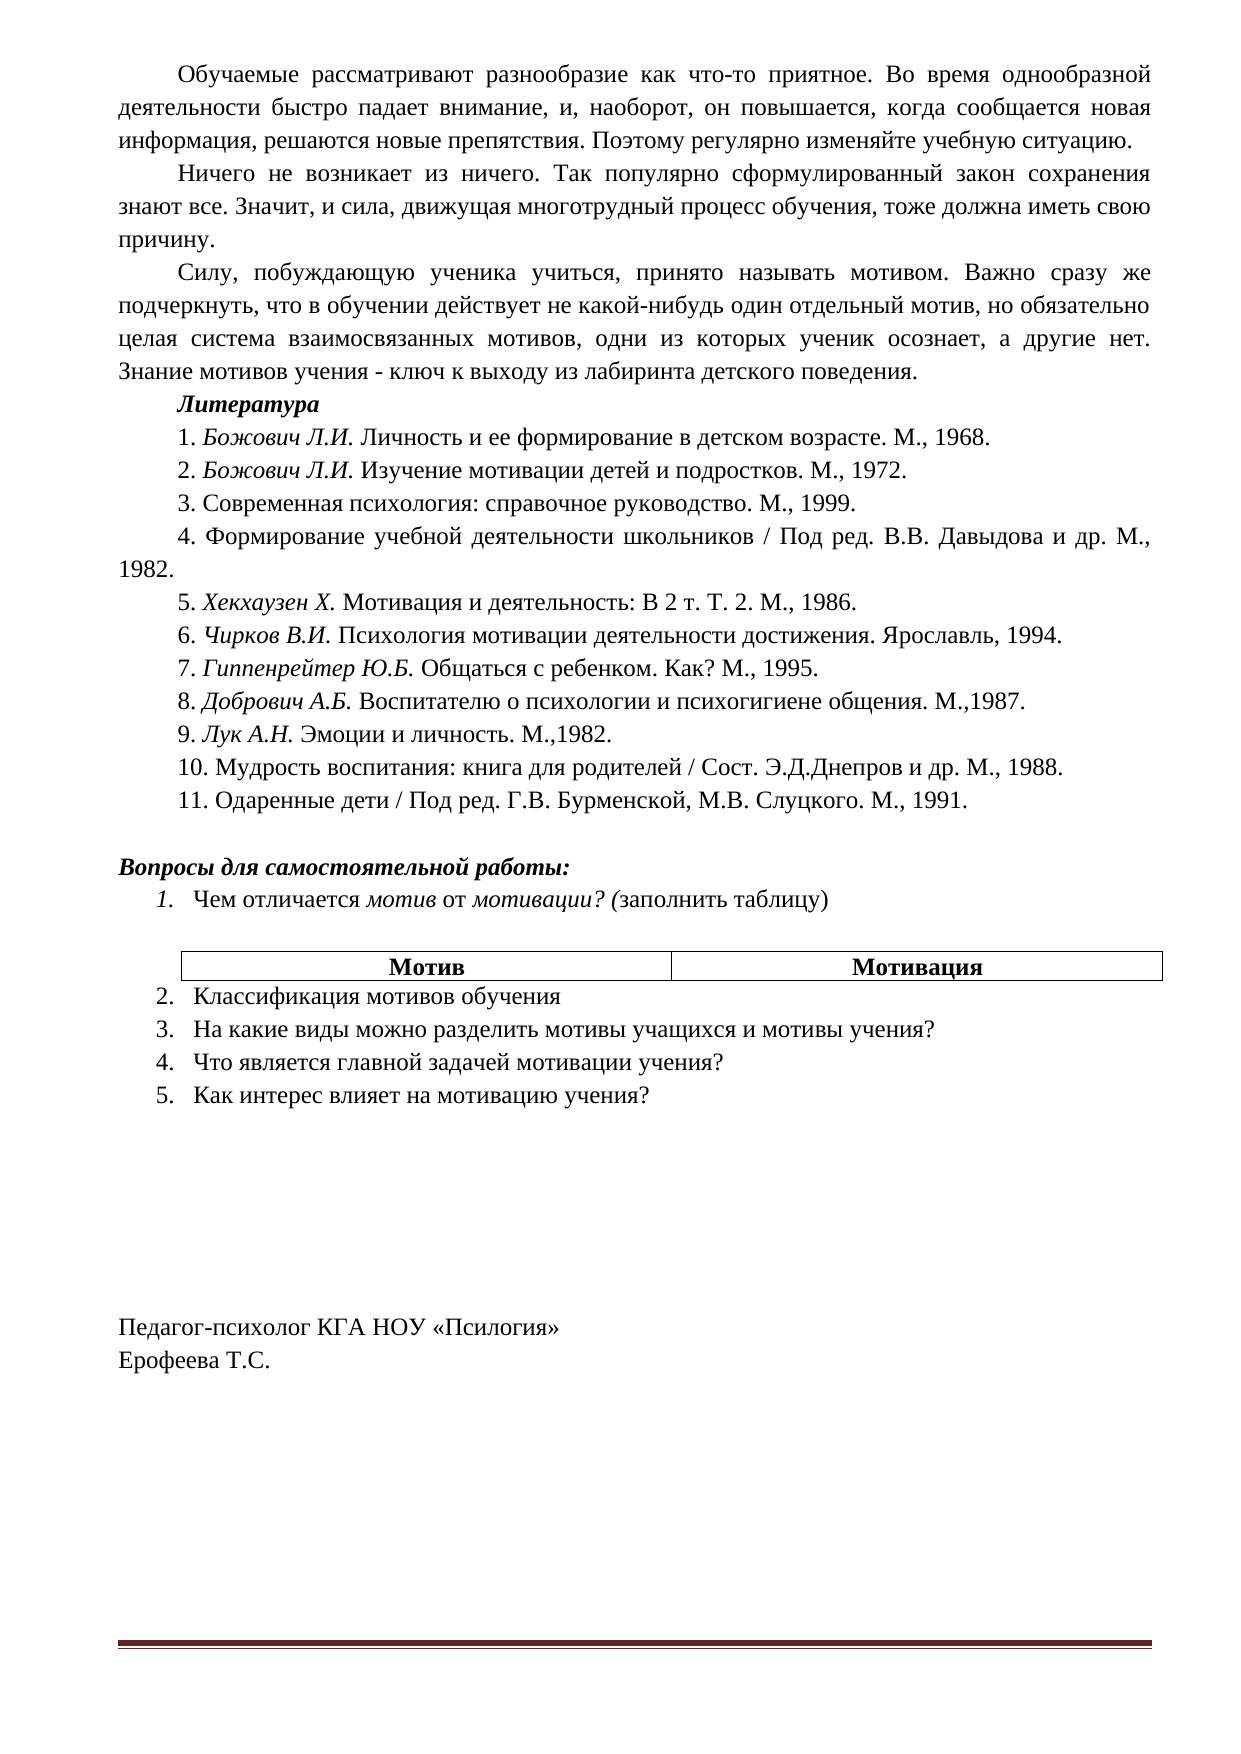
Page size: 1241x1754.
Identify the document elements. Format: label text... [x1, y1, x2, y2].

text 3. Современная психология: справочное руководство. М., 1999. [118, 488, 1152, 517]
table_header Мотивация [672, 952, 1162, 980]
list Как интерес влияет на мотивацию учения? [156, 1081, 1152, 1109]
text 10. Мудрость воспитания: книга для родителей / Сост. Э.Д.Днепров и др. М., 1988. [118, 752, 1152, 781]
text 1. Божович Л.И. Личность и ее формирование в детском возрасте. М., 1968. [118, 422, 1152, 451]
text Обучаемые рассматривают разнообразие как что-то приятное. Во время однообразной деятельности быстро падает внимание, и, наоборот, он повышается, когда сообщается новая информация, решаются новые препятствия. Поэтому регулярно изменяйте учебную ситуацию. [118, 59, 1152, 154]
list Что является главной задачей мотивации учения? [156, 1047, 1152, 1076]
list Чем отличается мотив от мотивации? (заполнить таблицу) [156, 884, 1152, 913]
text 6. Чирков В.И. Психология мотивации деятельности достижения. Ярославль, 1994. [118, 620, 1152, 649]
text 8. Добрович А.Б. Воспитателю о психологии и психогигиене общения. М.,1987. [118, 686, 1152, 715]
text Ничего не возникает из ничего. Так популярно сформулированный закон сохранения знают все. Значит, и сила, движущая многотрудный процесс обучения, тоже должна иметь свою причину. [118, 158, 1152, 253]
table_header Мотив [182, 952, 671, 980]
text 11. Одаренные дети / Под ред. Г.В. Бурменской, М.В. Слуцкого. М., 1991. [118, 786, 1152, 814]
list Классификация мотивов обучения [156, 981, 1152, 1010]
text 7. Гиппенрейтер Ю.Б. Общаться с ребенком. Как? М., 1995. [118, 653, 1152, 682]
text 5. Хекхаузен X. Мотивация и деятельность: В 2 т. Т. 2. М., 1986. [118, 587, 1152, 616]
text Вопросы для самостоятельной работы: [118, 852, 1152, 880]
text 9. Лук А.Н. Эмоции и личность. М.,1982. [118, 719, 1152, 748]
text 2. Божович Л.И. Изучение мотивации детей и подростков. М., 1972. [118, 455, 1152, 484]
list На какие виды можно разделить мотивы учащихся и мотивы учения? [156, 1014, 1152, 1043]
text Педагог-психолог КГА НОУ «Псилогия» [118, 1312, 1152, 1340]
text Силу, побуждающую ученика учиться, принято называть мотивом. Важно сразу же подчеркнуть, что в обучении действует не какой-нибудь один отдельный мотив, но обязательно целая система взаимосвязанных мотивов, одни из которых ученик осознает, а другие нет. Знание мотивов учения - ключ к выходу из лабиринта детского поведения. [118, 257, 1152, 385]
text 4. Формирование учебной деятельности школьников / Под ред. В.В. Давыдова и др. М., 1982. [118, 521, 1152, 583]
text Литература [118, 389, 1152, 418]
text Ерофеева Т.С. [118, 1345, 1152, 1373]
